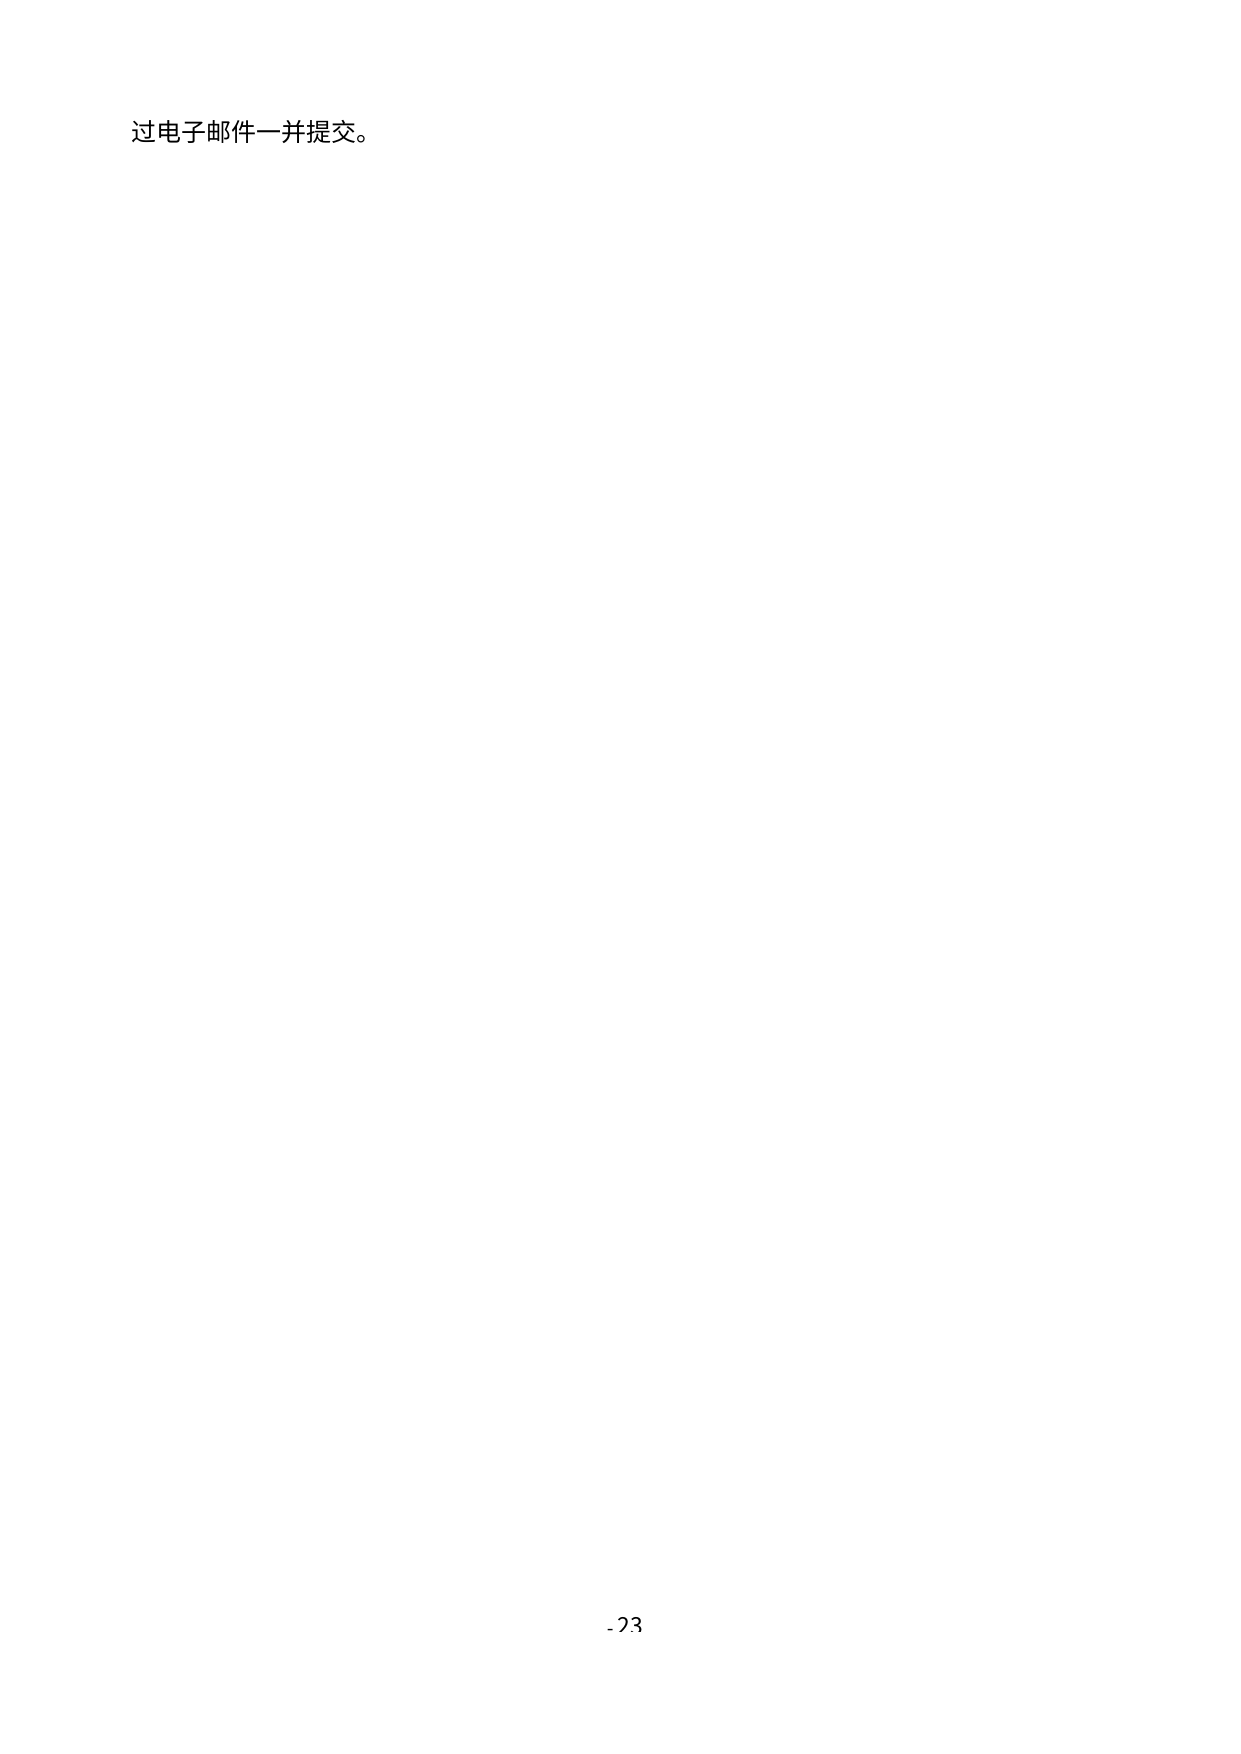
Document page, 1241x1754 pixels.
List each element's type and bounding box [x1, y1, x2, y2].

text [131, 112, 1122, 149]
